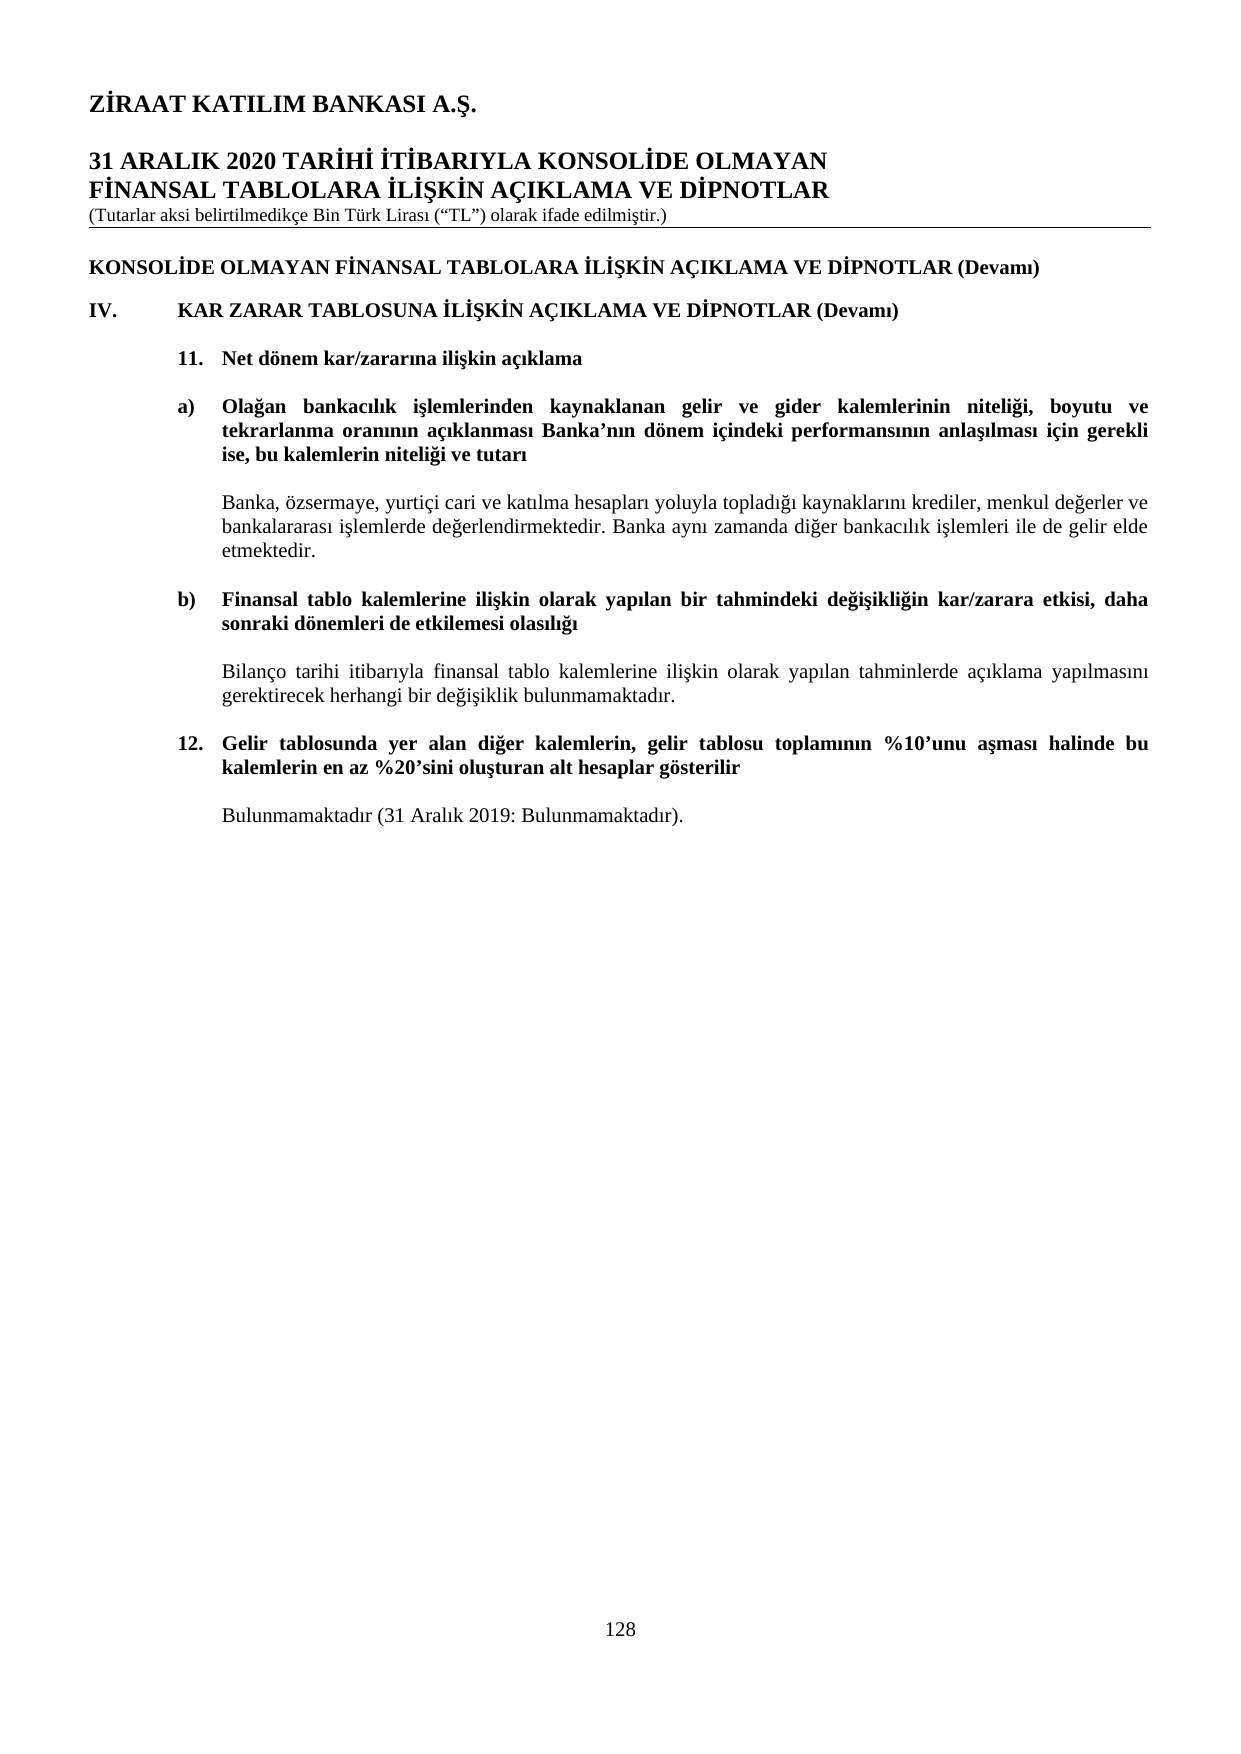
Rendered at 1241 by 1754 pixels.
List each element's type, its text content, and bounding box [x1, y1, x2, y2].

text Bilanço tarihi itibarıyla finansal tablo kalemlerine ilişkin olarak yapılan tahminlerde açıklama yapılmasını gerektirecek herhangi bir değişiklik bulunmamaktadır. [222, 659, 1150, 707]
text b) Finansal tablo kalemlerine ilişkin olarak yapılan bir tahmindeki değişikliğin kar/zarara etkisi, daha sonraki dönemleri de etkilemesi olasılığı [177, 587, 1150, 635]
text 11. Net dönem kar/zararına ilişkin açıklama [177, 346, 1150, 370]
text KONSOLİDE OLMAYAN FİNANSAL TABLOLARA İLİŞKİN AÇIKLAMA VE DİPNOTLAR (Devamı) [89, 255, 1152, 279]
text Banka, özsermaye, yurtiçi cari ve katılma hesapları yoluyla topladığı kaynaklarını krediler, menkul değerler ve bankalararası işlemlerde değerlendirmektedir. Banka aynı zamanda diğer bankacılık işlemleri ile de gelir elde etmektedir. [222, 490, 1150, 562]
text IV. KAR ZARAR TABLOSUNA İLİŞKİN AÇIKLAMA VE DİPNOTLAR (Devamı) [89, 300, 1152, 322]
text a) Olağan bankacılık işlemlerinden kaynaklanan gelir ve gider kalemlerinin niteliği, boyutu ve tekrarlanma oranının açıklanması Banka’nın dönem içindeki performansının anlaşılması için gerekli ise, bu kalemlerin niteliği ve tutarı [177, 394, 1150, 466]
text 12. Gelir tablosunda yer alan diğer kalemlerin, gelir tablosu toplamının %10’unu aşması halinde bu kalemlerin en az %20’sini oluşturan alt hesaplar gösterilir [177, 731, 1150, 779]
text Bulunmamaktadır (31 Aralık 2019: Bulunmamaktadır). [177, 803, 1150, 827]
